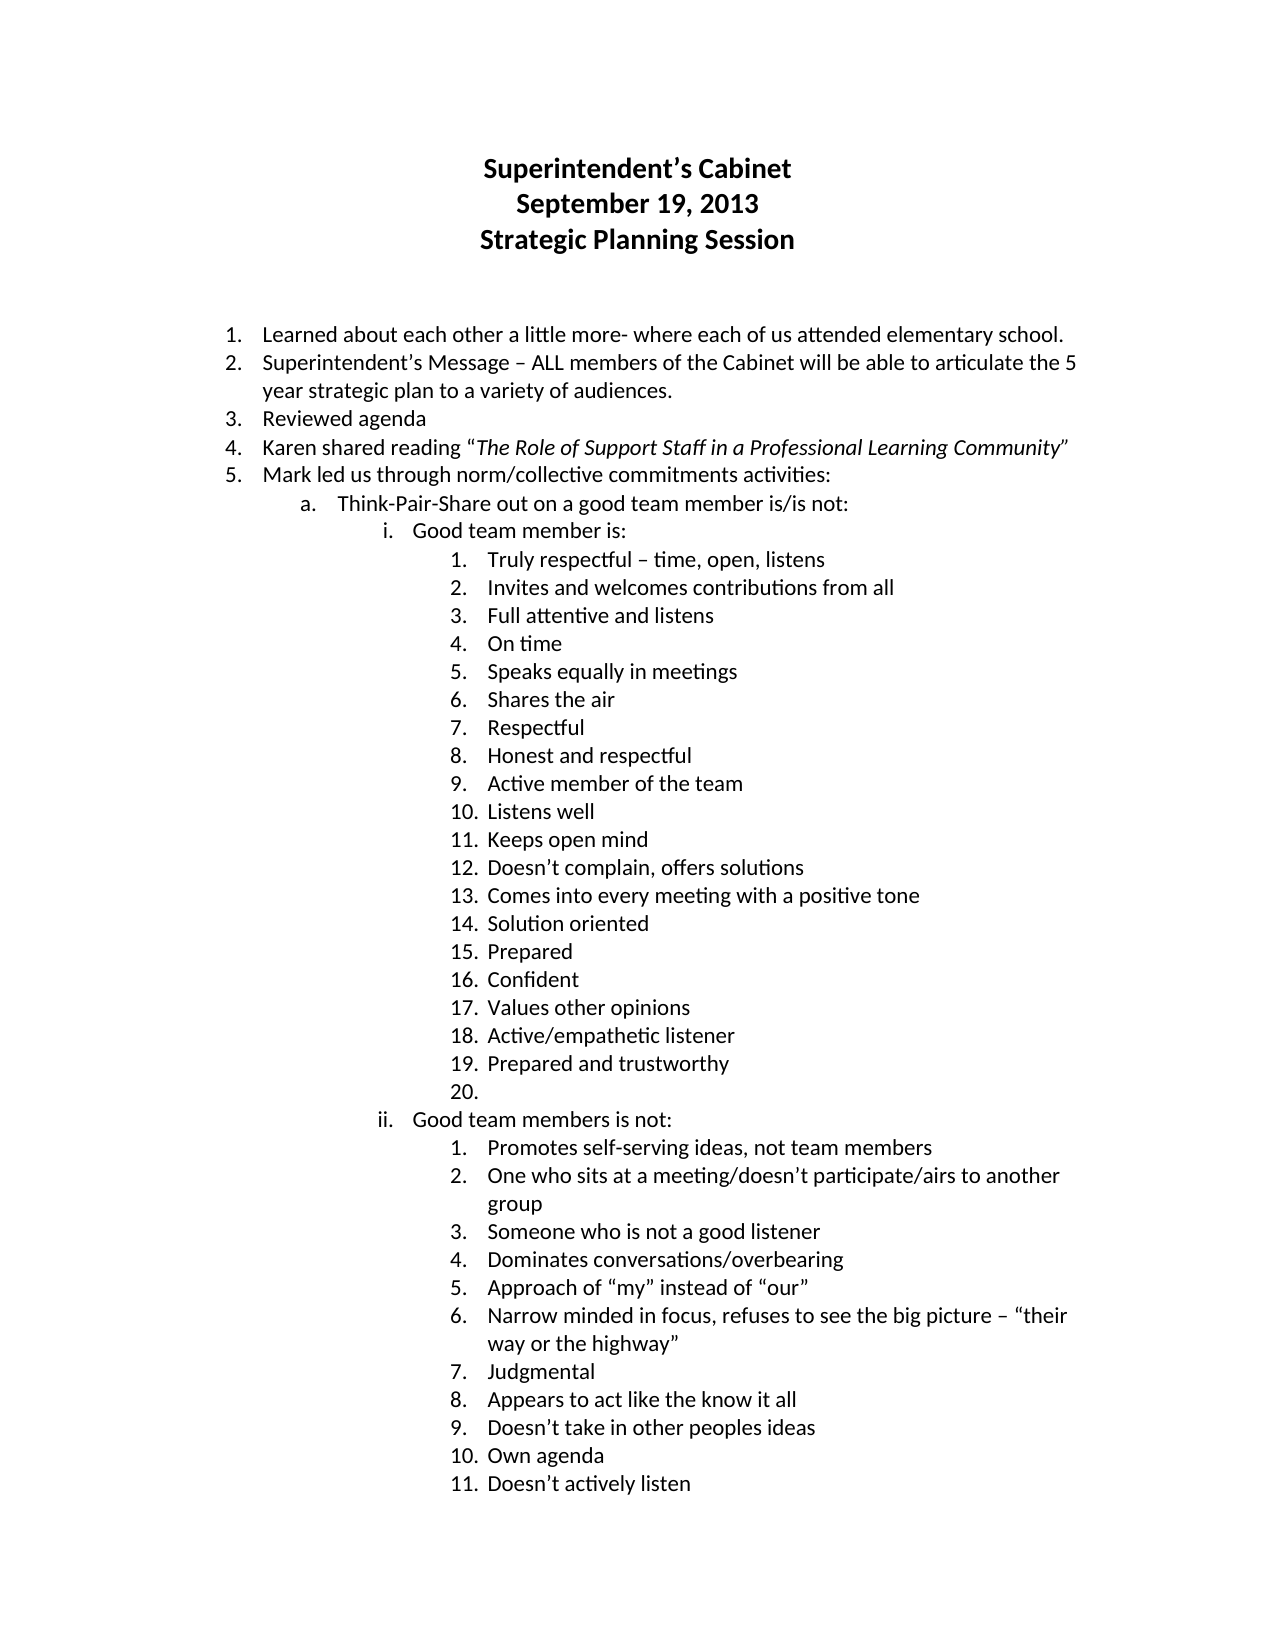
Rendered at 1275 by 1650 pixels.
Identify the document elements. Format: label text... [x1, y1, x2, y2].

list Learned about each other a little more- where each of us attended elementary school. [225, 321, 1087, 348]
list Active member of the team [450, 769, 1087, 797]
list Prepared and trustworthy [450, 1049, 1087, 1077]
list Active/empathetic listener [450, 1021, 1087, 1049]
list Respectful [450, 713, 1087, 741]
list Promotes self-serving ideas, not team members [450, 1133, 1087, 1161]
text Strategic Planning Session [187, 221, 1087, 257]
list Values other opinions [450, 993, 1087, 1021]
list Narrow minded in focus, refuses to see the big picture – “their way or the highway” [450, 1301, 1087, 1357]
list Keeps open mind [450, 825, 1087, 853]
list Mark led us through norm/collective commitments activities: [225, 461, 1087, 489]
list On time [450, 629, 1087, 657]
list Reviewed agenda [225, 404, 1087, 433]
list Confident [450, 965, 1087, 993]
list Doesn’t take in other peoples ideas [450, 1413, 1087, 1441]
list Doesn’t actively listen [450, 1469, 1087, 1497]
list Superintendent’s Message – ALL members of the Cabinet will be able to articulate the 5 year strategic plan to a variety of audiences. [225, 348, 1087, 404]
list Invites and welcomes contributions from all [450, 573, 1087, 601]
list Karen shared reading “The Role of Support Staff in a Professional Learning Community” [225, 433, 1087, 461]
list Full attentive and listens [450, 601, 1087, 629]
list Appears to act like the know it all [450, 1385, 1087, 1413]
list Approach of “my” instead of “our” [450, 1273, 1087, 1301]
list Honest and respectful [450, 741, 1087, 769]
list Think-Pair-Share out on a good team member is/is not: [300, 489, 1087, 517]
list Good team member is: [394, 517, 1087, 545]
list Prepared [450, 937, 1087, 965]
list Speaks equally in meetings [450, 657, 1087, 685]
list Listens well [450, 797, 1087, 825]
list Comes into every meeting with a positive tone [450, 881, 1087, 909]
list Solution oriented [450, 909, 1087, 937]
text Superintendent’s Cabinet [187, 150, 1087, 186]
list Truly respectful – time, open, listens [450, 545, 1087, 573]
list One who sits at a meeting/doesn’t participate/airs to another group [450, 1161, 1087, 1217]
list Shares the air [450, 685, 1087, 713]
list Good team members is not: [394, 1105, 1087, 1133]
list Doesn’t complain, offers solutions [450, 853, 1087, 881]
text September 19, 2013 [187, 186, 1087, 221]
list Dominates conversations/overbearing [450, 1245, 1087, 1273]
list Judgmental [450, 1357, 1087, 1385]
list Someone who is not a good listener [450, 1217, 1087, 1245]
list Own agenda [450, 1441, 1087, 1469]
